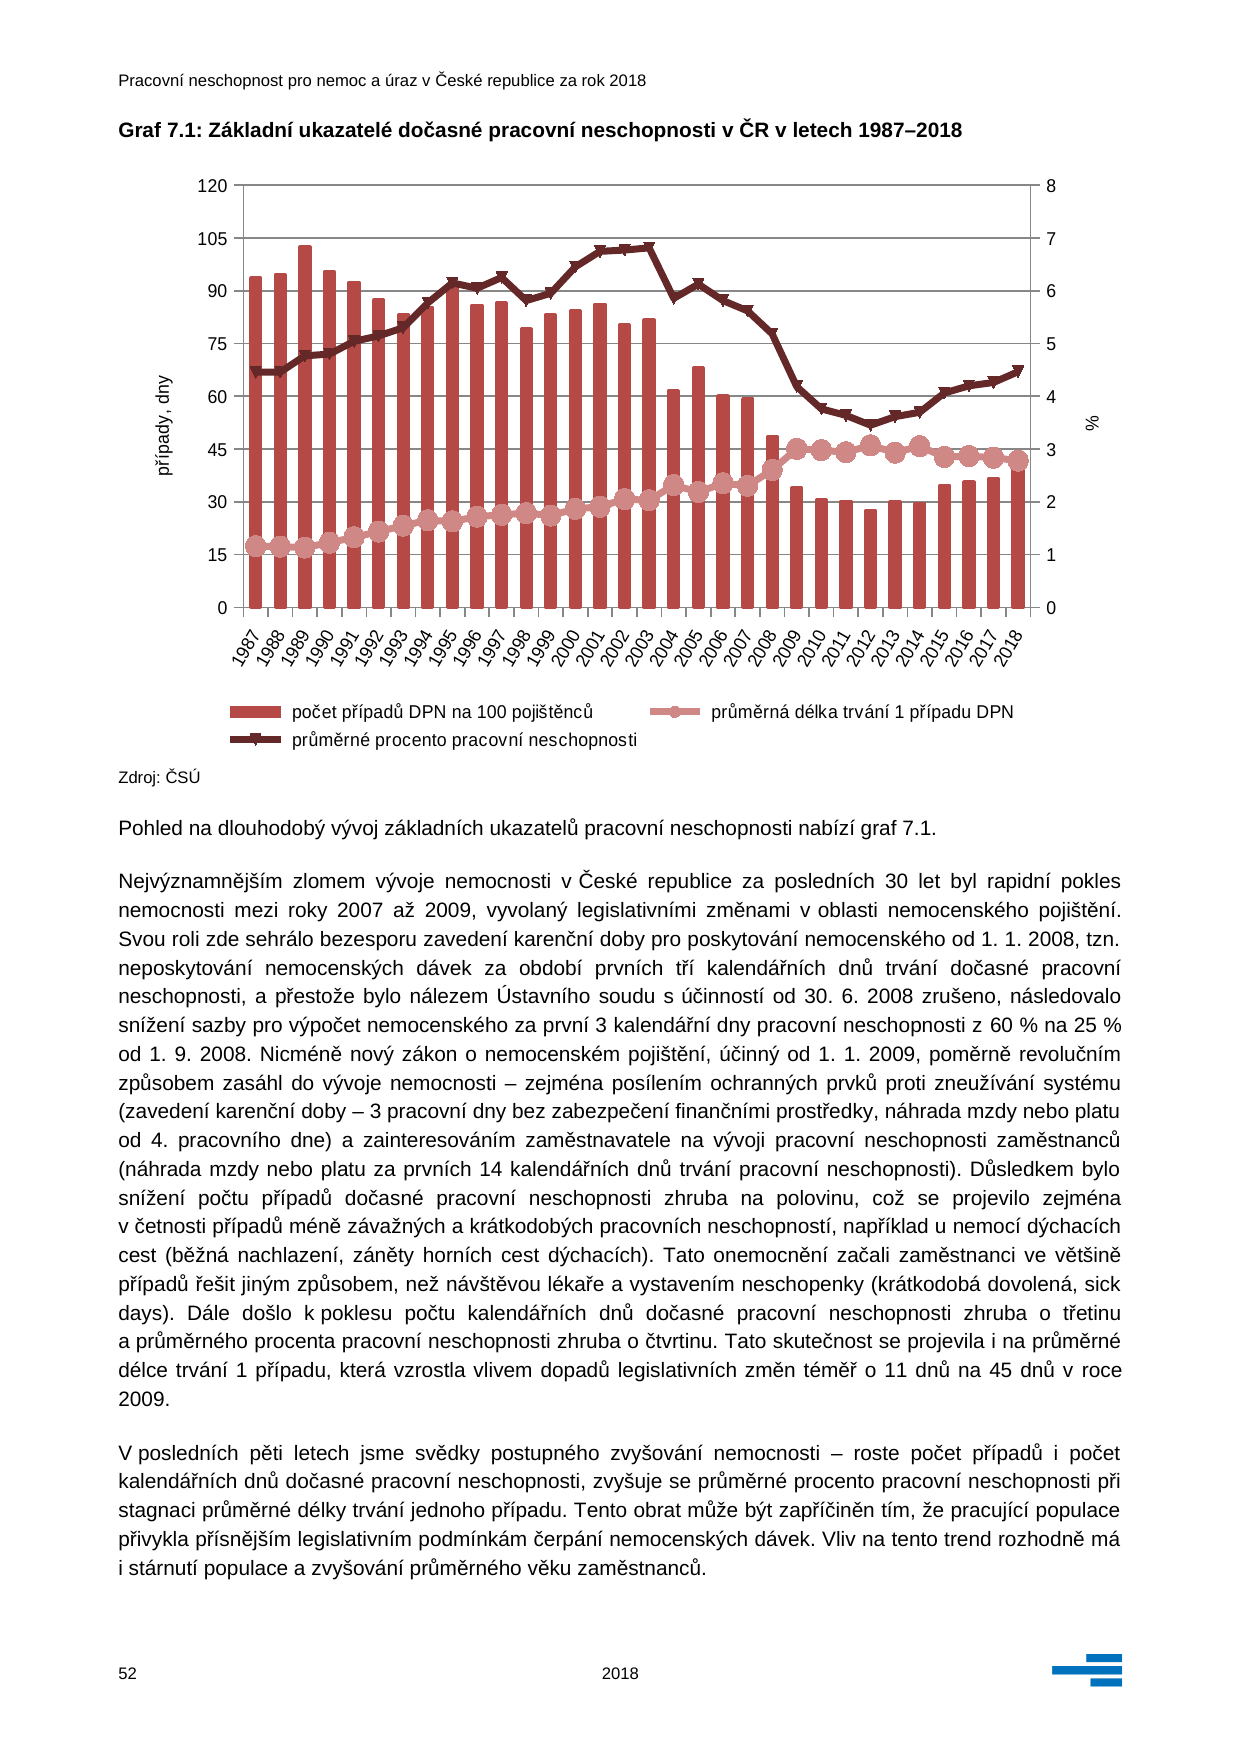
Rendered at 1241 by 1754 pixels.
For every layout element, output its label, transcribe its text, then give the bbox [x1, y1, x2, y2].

text Pohled na dlouhodobý vývoj základních ukazatelů pracovní neschopnosti nabízí graf 7.1. [118, 816, 1122, 839]
picture [1051, 1653, 1123, 1687]
text Nejvýznamnějším zlomem vývoje nemocnosti v České republice za posledních 30 let byl rapidní pokles nemocnosti mezi roky 2007 až 2009, vyvolaný legislativními změnami v oblasti nemocenského pojištění. Svou roli zde sehrálo bezesporu zavedení karenční doby pro poskytování nemocenského od 1. 1. 2008, tzn. neposkytování nemocenských dávek za období prvních tří kalendářních dnů trvání dočasné pracovní neschopnosti, a přestože bylo nálezem Ústavního soudu s účinností od 30. 6. 2008 zrušeno, následovalo snížení sazby pro výpočet nemocenského za první 3 kalendářní dny pracovní neschopnosti z 60 % na 25 % od 1. 9. 2008. Nicméně nový zákon o nemocenském pojištění, účinný od 1. 1. 2009, poměrně revolučním způsobem zasáhl do vývoje nemocnosti – zejména posílením ochranných prvků proti zneužívání systému (zavedení karenční doby – 3 pracovní dny bez zabezpečení finančními prostředky, náhrada mzdy nebo platu od 4. pracovního dne) a zainteresováním zaměstnavatele na vývoji pracovní neschopnosti zaměstnanců (náhrada mzdy nebo platu za prvních 14 kalendářních dnů trvání pracovní neschopnosti). Důsledkem bylo snížení počtu případů dočasné pracovní neschopnosti zhruba na polovinu, což se projevilo zejména v četnosti případů méně závažných a krátkodobých pracovních neschopností, například u nemocí dýchacích cest (běžná nachlazení, záněty horních cest dýchacích). Tato onemocnění začali zaměstnanci ve většině případů řešit jiným způsobem, než návštěvou lékaře a vystavením neschopenky (krátkodobá dovolená, sick days). Dále došlo k poklesu počtu kalendářních dnů dočasné pracovní neschopnosti zhruba o třetinu a průměrného procenta pracovní neschopnosti zhruba o čtvrtinu. Tato skutečnost se projevila i na průměrné délce trvání 1 případu, která vzrostla vlivem dopadů legislativních změn téměř o 11 dnů na 45 dnů v roce 2009. [118, 869, 1122, 1411]
text V posledních pěti letech jsme svědky postupného zvyšování nemocnosti – roste počet případů i počet kalendářních dnů dočasné pracovní neschopnosti, zvyšuje se průměrné procento pracovní neschopnosti při stagnaci průměrné délky trvání jednoho případu. Tento obrat může být zapříčiněn tím, že pracující populace přivykla přísnějším legislativním podmínkám čerpání nemocenských dávek. Vliv na tento trend rozhodně má i stárnutí populace a zvyšování průměrného věku zaměstnanců. [118, 1441, 1122, 1579]
text Zdroj: ČSÚ [118, 768, 1122, 787]
text Graf 7.1: Základní ukazatelé dočasné pracovní neschopnosti v ČR v letech 1987–2018 [118, 118, 1122, 142]
